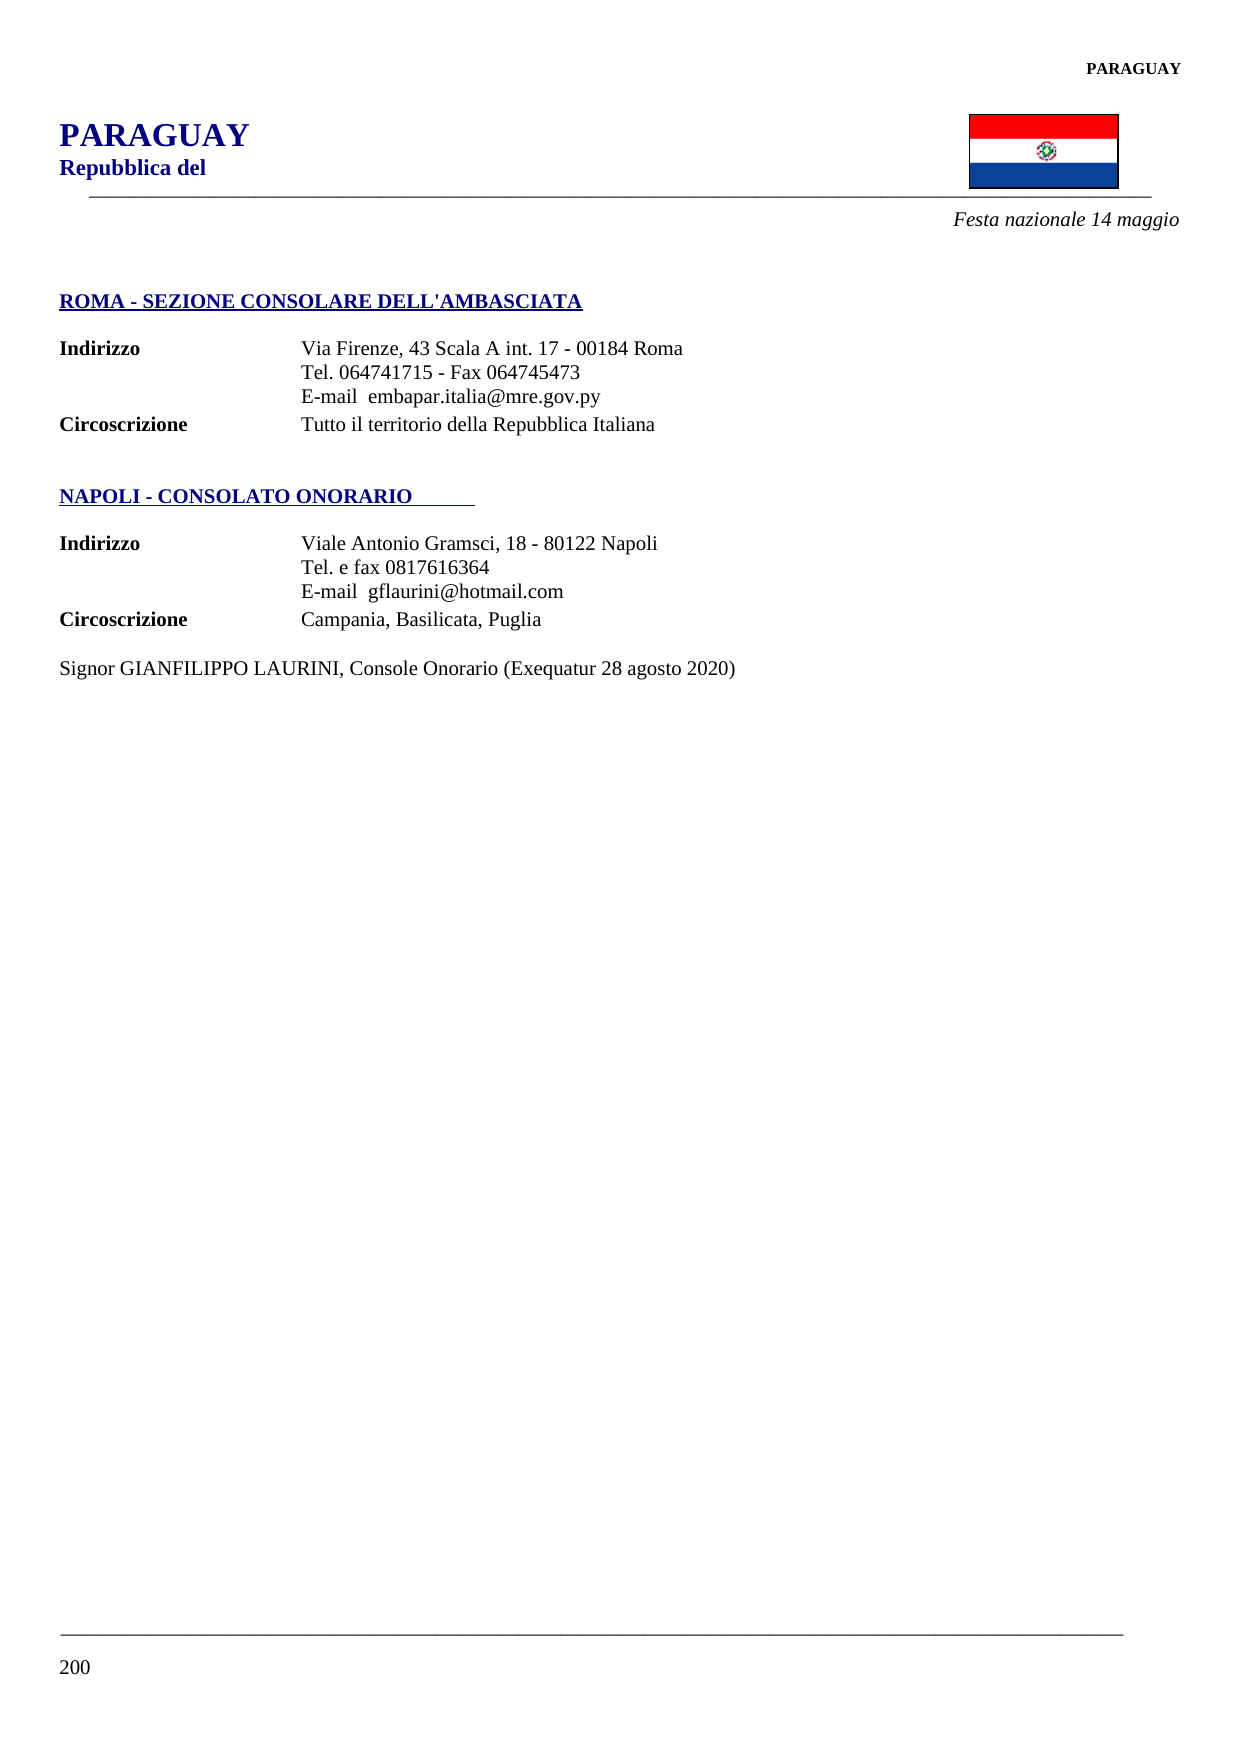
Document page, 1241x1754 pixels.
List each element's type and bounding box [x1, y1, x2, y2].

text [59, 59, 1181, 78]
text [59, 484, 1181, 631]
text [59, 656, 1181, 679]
picture [970, 115, 1117, 187]
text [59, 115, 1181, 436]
